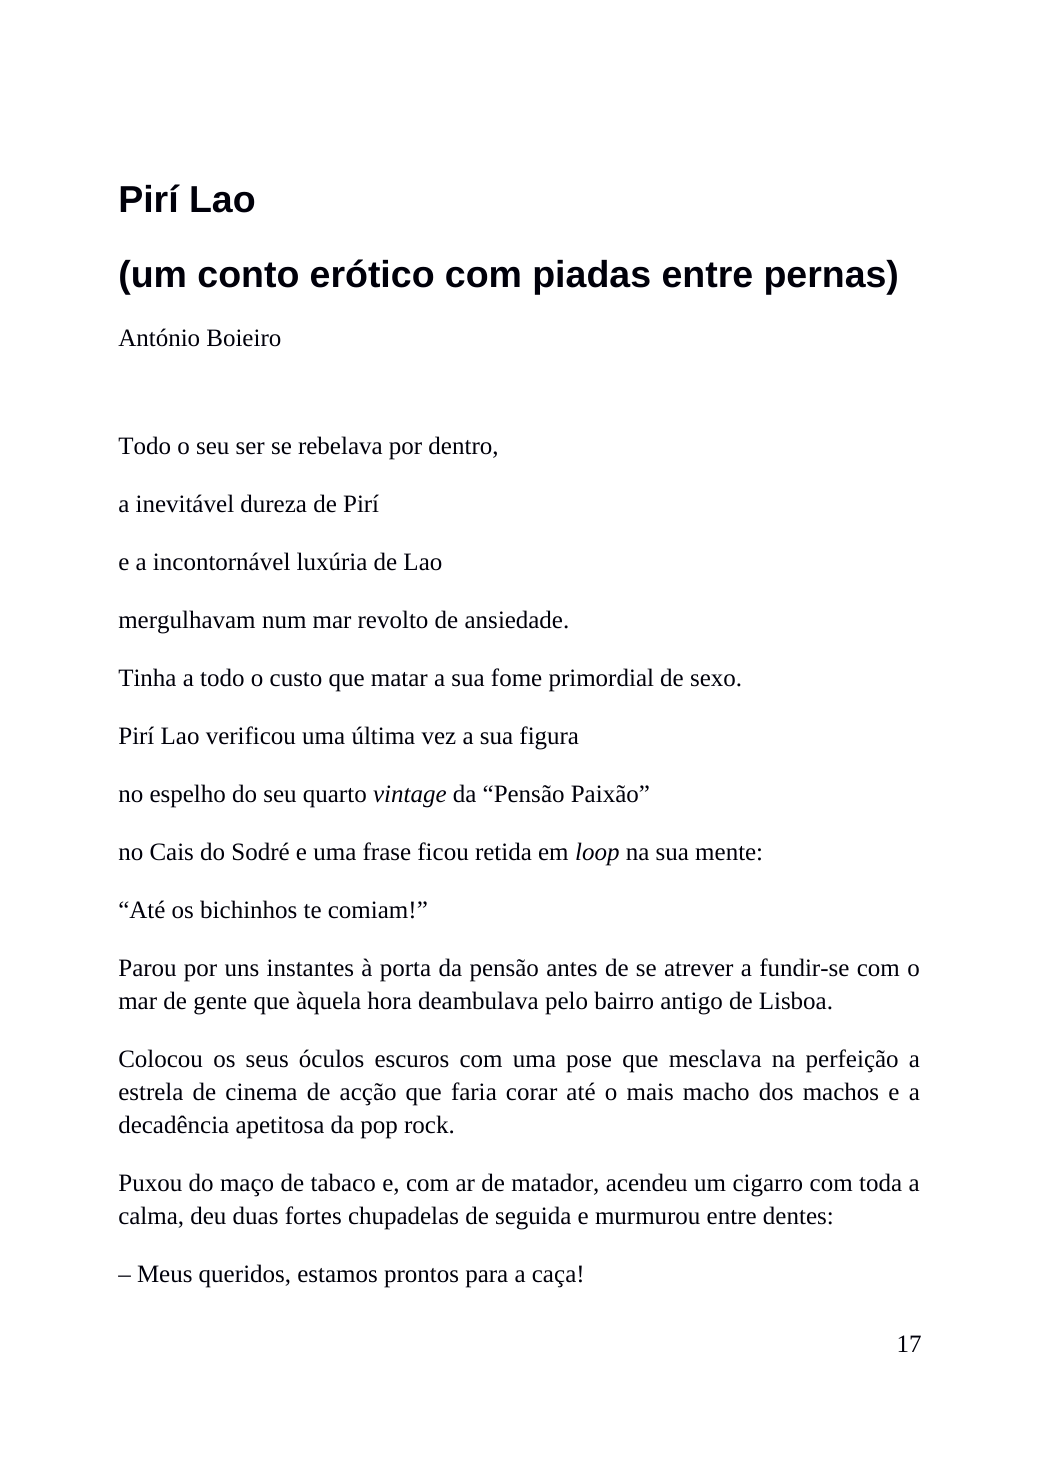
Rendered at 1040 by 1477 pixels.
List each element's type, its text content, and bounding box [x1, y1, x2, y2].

text Puxou do maço de tabaco e, com ar de matador, acendeu um cigarro com toda a calma, deu duas fortes chupadelas de seguida e murmurou entre dentes: [118, 1168, 921, 1230]
subtitle Pirí Lao [118, 178, 921, 221]
text – Meus queridos, estamos prontos para a caça! [118, 1259, 921, 1288]
text Todo o seu ser se rebelava por dentro, [118, 431, 921, 460]
text no Cais do Sodré e uma frase ficou retida em loop na sua mente: [118, 837, 921, 866]
subtitle (um conto erótico com piadas entre pernas) [118, 252, 921, 295]
text mergulhavam num mar revolto de ansiedade. [118, 605, 921, 634]
text Parou por uns instantes à porta da pensão antes de se atrever a fundir-se com o mar de gente que àquela hora deambulava pelo bairro antigo de Lisboa. [118, 953, 921, 1015]
text a inevitável dureza de Pirí [118, 489, 921, 518]
text no espelho do seu quarto vintage da “Pensão Paixão” [118, 779, 921, 808]
text Tinha a todo o custo que matar a sua fome primordial de sexo. [118, 663, 921, 692]
text e a incontornável luxúria de Lao [118, 547, 921, 576]
text Colocou os seus óculos escuros com uma pose que mesclava na perfeição a estrela de cinema de acção que faria corar até o mais macho dos machos e a decadência apetitosa da pop rock. [118, 1044, 921, 1139]
text Pirí Lao verificou uma última vez a sua figura [118, 721, 921, 750]
text António Boieiro [118, 323, 921, 351]
text “Até os bichinhos te comiam!” [118, 895, 921, 924]
